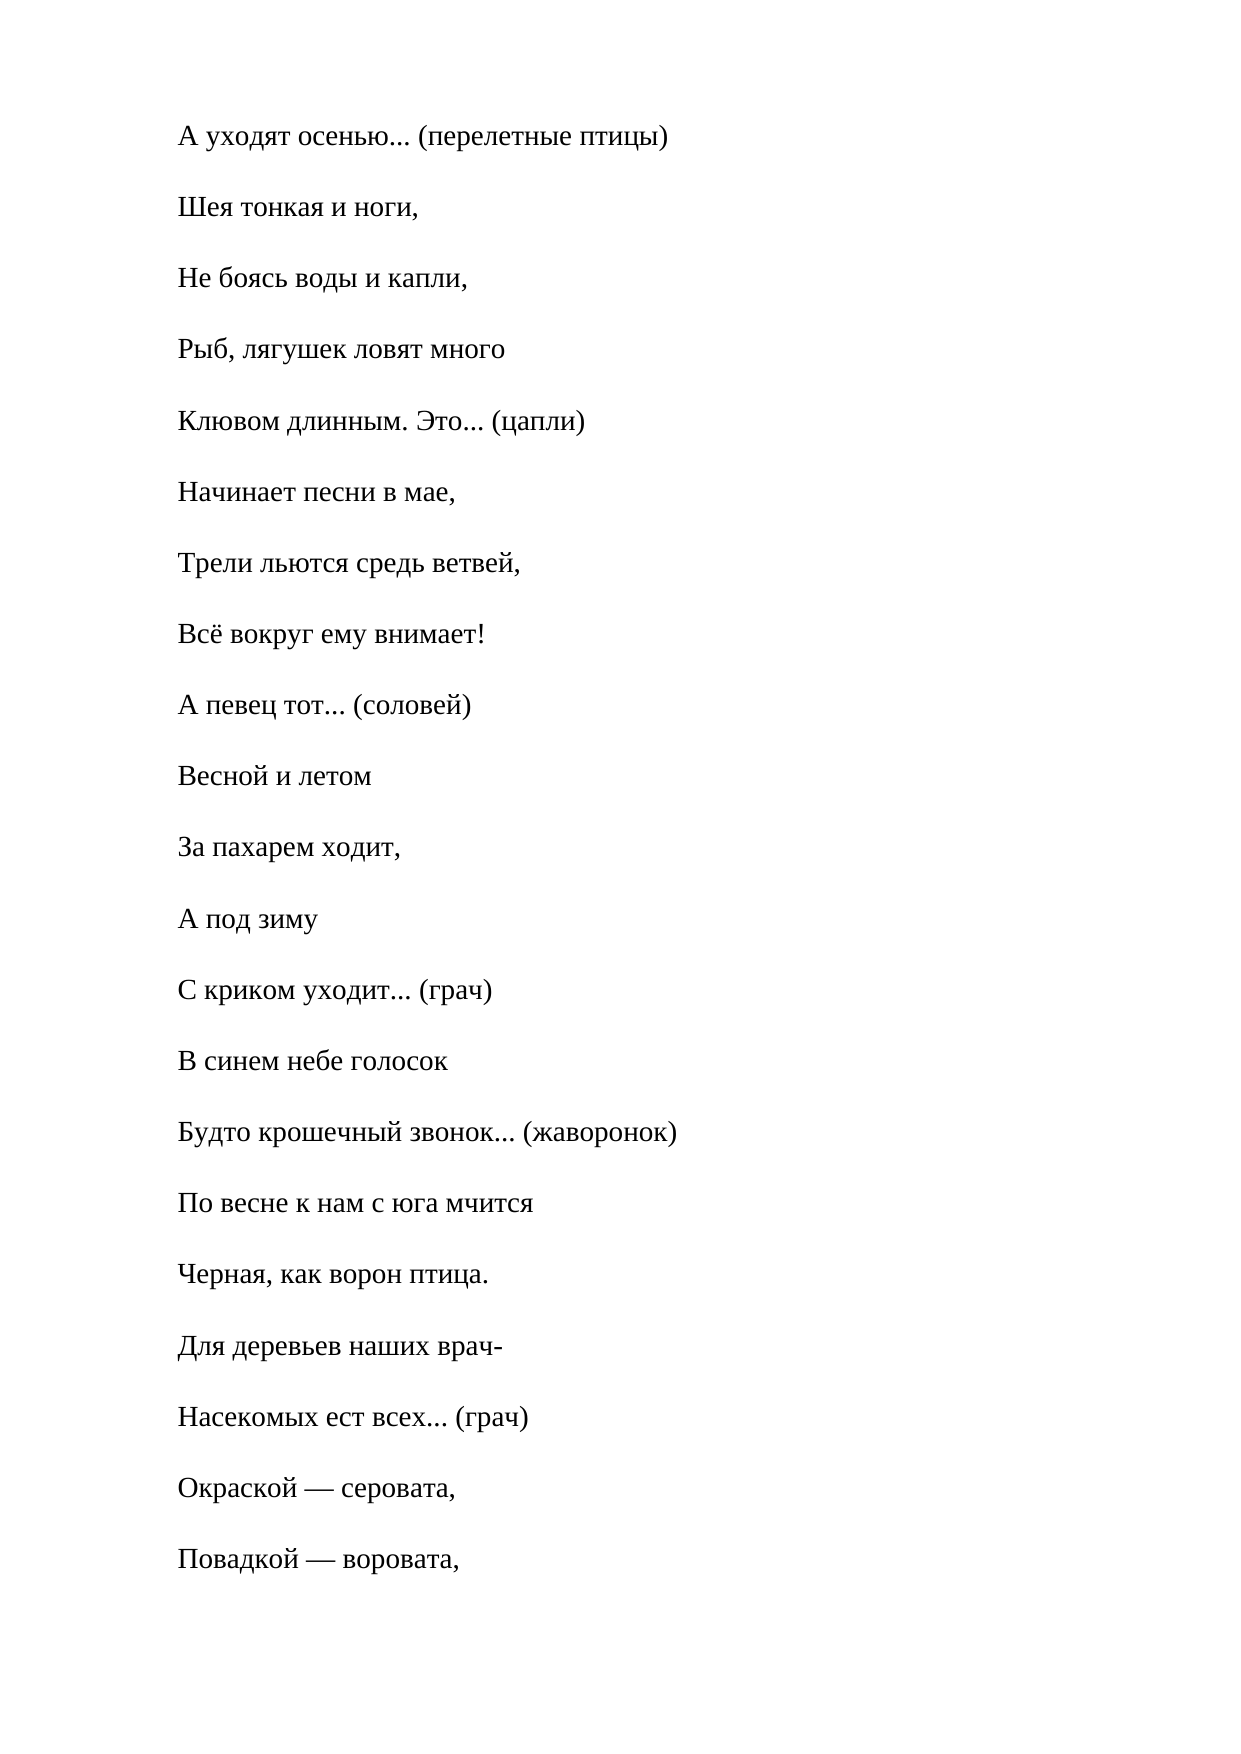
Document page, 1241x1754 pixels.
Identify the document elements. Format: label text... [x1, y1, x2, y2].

text За пахарем ходит, [177, 829, 1152, 863]
text По весне к нам с юга мчится [177, 1185, 1152, 1219]
text Рыб, лягушек ловят много [177, 332, 1152, 365]
text Весной и летом [177, 758, 1152, 792]
text Трели льются средь ветвей, [177, 545, 1152, 578]
text А под зиму [177, 901, 1152, 934]
text Для деревьев наших врач- [177, 1328, 1152, 1361]
text Будто крошечный звонок... (жаворонок) [177, 1114, 1152, 1148]
text Клювом длинным. Это... (цапли) [177, 403, 1152, 436]
text В синем небе голосок [177, 1043, 1152, 1077]
text А певец тот... (соловей) [177, 687, 1152, 721]
text Окраской — серовата, [177, 1470, 1152, 1503]
text Не боясь воды и капли, [177, 260, 1152, 294]
text Начинает песни в мае, [177, 474, 1152, 507]
text Повадкой — воровата, [177, 1541, 1152, 1574]
text Шея тонкая и ноги, [177, 189, 1152, 223]
text С криком уходит... (грач) [177, 972, 1152, 1005]
text Насекомых ест всех... (грач) [177, 1399, 1152, 1432]
text Черная, как ворон птица. [177, 1256, 1152, 1290]
text Всё вокруг ему внимает! [177, 616, 1152, 650]
text А уходят осенью... (перелетные птицы) [177, 118, 1152, 152]
